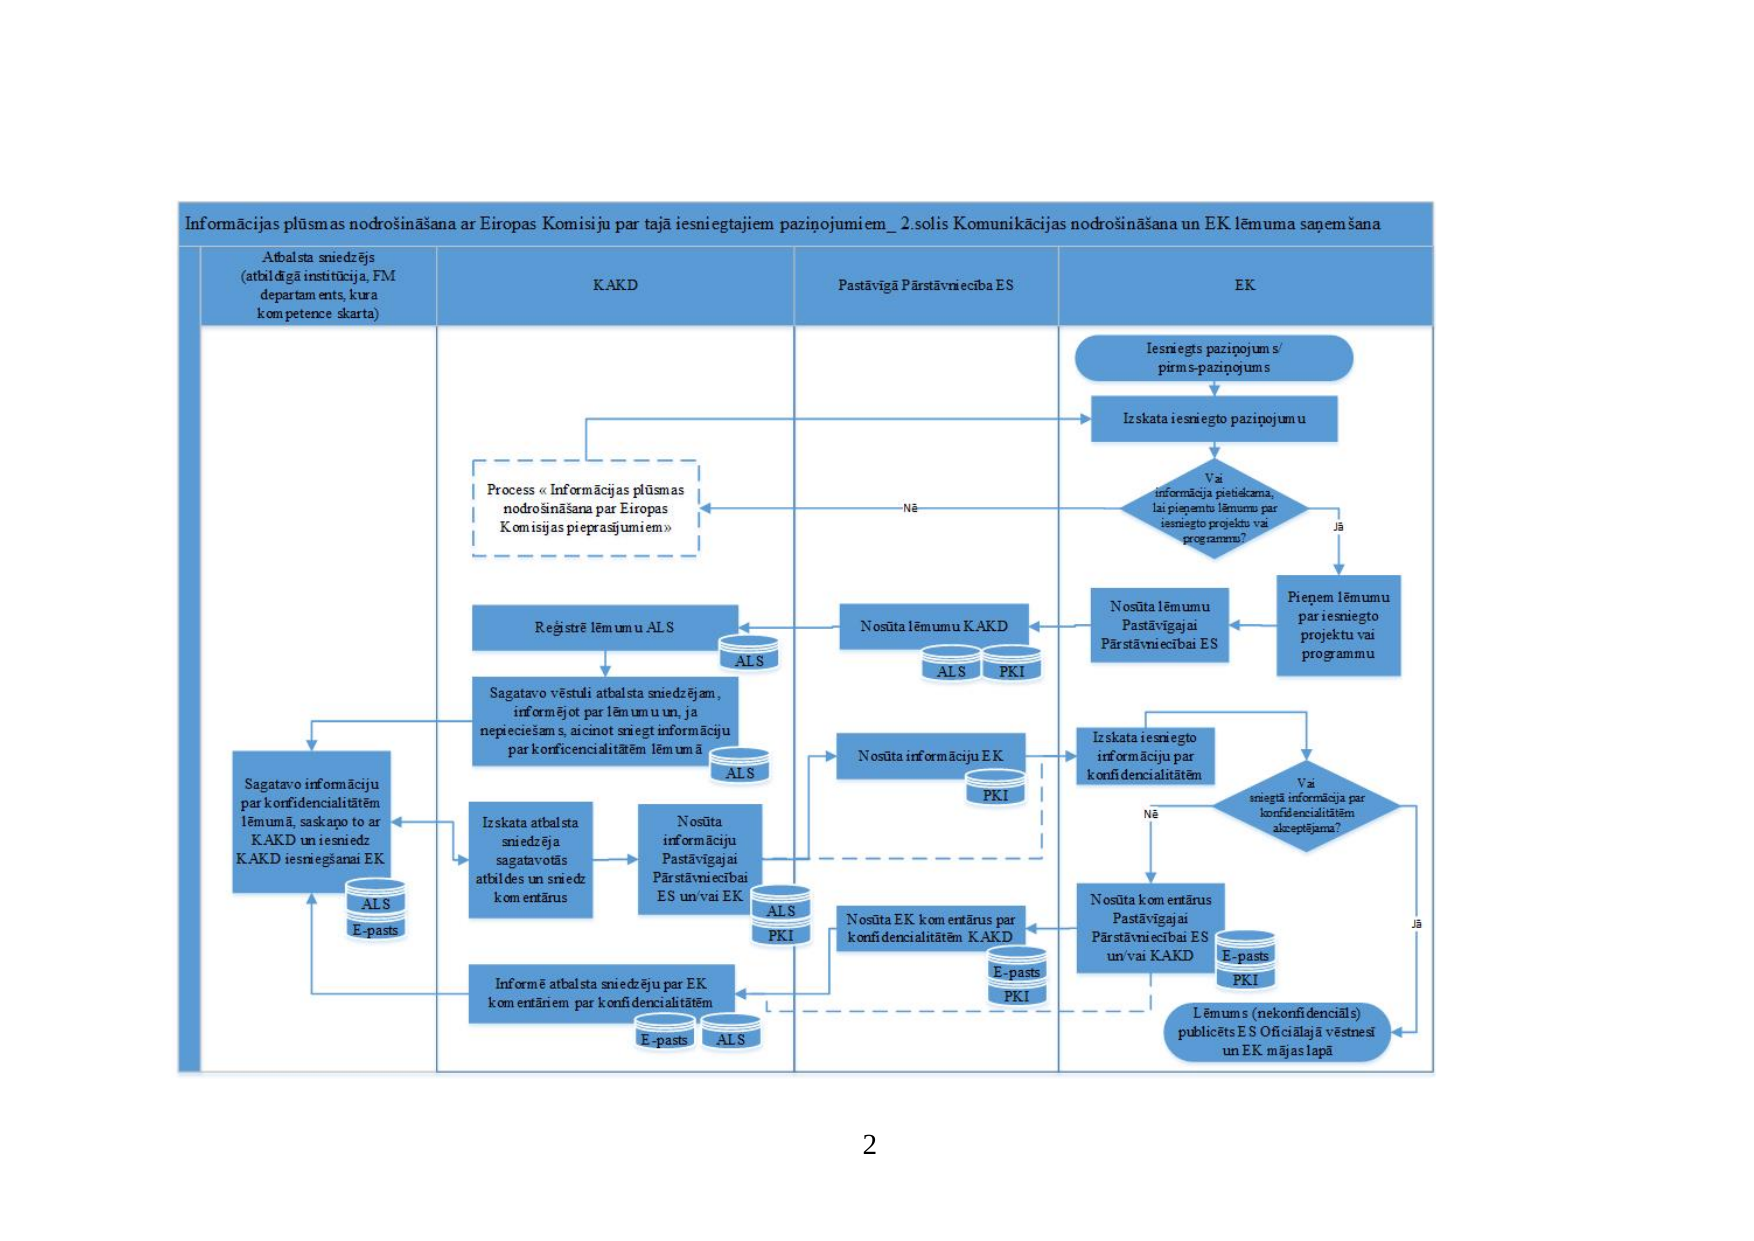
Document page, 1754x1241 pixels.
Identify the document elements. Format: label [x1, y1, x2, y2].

picture [170, 200, 1435, 1078]
